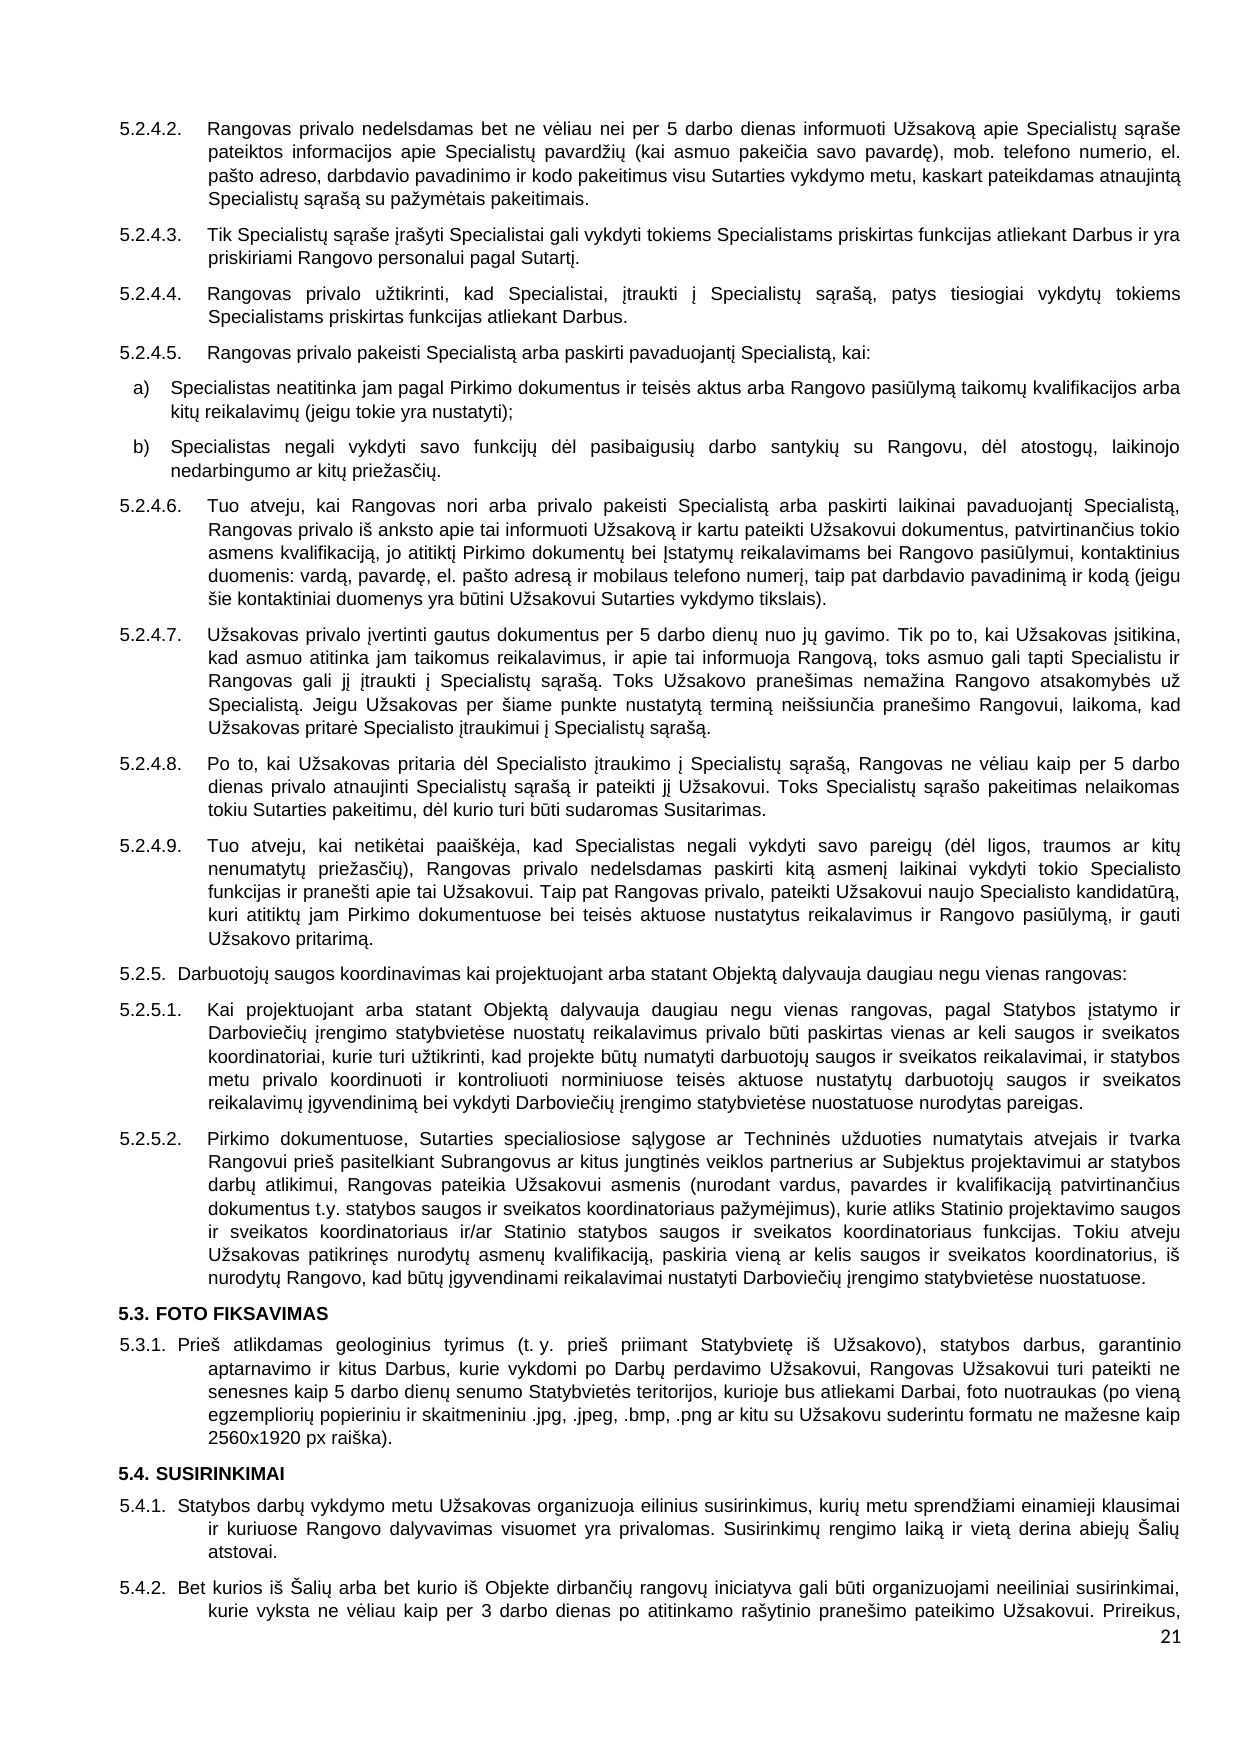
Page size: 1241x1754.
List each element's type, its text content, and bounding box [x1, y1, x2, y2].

list Rangovas privalo nedelsdamas bet ne vėliau nei per 5 darbo dienas informuoti Užsakovą apie Specialistų sąraše pateiktos informacijos apie Specialistų pavardžių (kai asmuo pakeičia savo pavardę), mob. telefono numerio, el. pašto adreso, darbdavio pavadinimo ir kodo pakeitimus visu Sutarties vykdymo metu, kaskart pateikdamas atnaujintą Specialistų sąrašą su pažymėtais pakeitimais. [119, 118, 1181, 209]
list Darbuotojų saugos koordinavimas kai projektuojant arba statant Objektą dalyvauja daugiau negu vienas rangovas: [119, 963, 1181, 985]
list Rangovas privalo pakeisti Specialistą arba paskirti pavaduojantį Specialistą, kai: [119, 341, 1181, 363]
list Kai projektuojant arba statant Objektą dalyvauja daugiau negu vienas rangovas, pagal Statybos įstatymo ir Darboviečių įrengimo statybvietėse nuostatų reikalavimus privalo būti paskirtas vienas ar keli saugos ir sveikatos koordinatoriai, kurie turi užtikrinti, kad projekte būtų numatyti darbuotojų saugos ir sveikatos reikalavimai, ir statybos metu privalo koordinuoti ir kontroliuoti norminiuose teisės aktuose nustatytų darbuotojų saugos ir sveikatos reikalavimų įgyvendinimą bei vykdyti Darboviečių įrengimo statybvietėse nuostatuose nurodytas pareigas. [119, 999, 1181, 1113]
subtitle Susirinkimai [118, 1463, 1181, 1484]
subtitle Foto fiksavimas [118, 1303, 1181, 1324]
list Užsakovas privalo įvertinti gautus dokumentus per 5 darbo dienų nuo jų gavimo. Tik po to, kai Užsakovas įsitikina, kad asmuo atitinka jam taikomus reikalavimus, ir apie tai informuoja Rangovą, toks asmuo gali tapti Specialistu ir Rangovas gali jį įtraukti į Specialistų sąrašą. Toks Užsakovo pranešimas nemažina Rangovo atsakomybės už Specialistą. Jeigu Užsakovas per šiame punkte nustatytą terminą neišsiunčia pranešimo Rangovui, laikoma, kad Užsakovas pritarė Specialisto įtraukimui į Specialistų sąrašą. [119, 624, 1181, 738]
list Prieš atlikdamas geologinius tyrimus (t. y. prieš priimant Statybvietę iš Užsakovo), statybos darbus, garantinio aptarnavimo ir kitus Darbus, kurie vykdomi po Darbų perdavimo Užsakovui, Rangovas Užsakovui turi pateikti ne senesnes kaip 5 darbo dienų senumo Statybvietės teritorijos, kurioje bus atliekami Darbai, foto nuotraukas (po vieną egzempliorių popieriniu ir skaitmeniniu .jpg, .jpeg, .bmp, .png ar kitu su Užsakovu suderintu formatu ne mažesne kaip 2560x1920 px raiška). [119, 1334, 1181, 1449]
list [119, 1577, 1181, 1621]
list Statybos darbų vykdymo metu Užsakovas organizuoja eilinius susirinkimus, kurių metu sprendžiami einamieji klausimai ir kuriuose Rangovo dalyvavimas visuomet yra privalomas. Susirinkimų rengimo laiką ir vietą derina abiejų Šalių atstovai. [119, 1494, 1181, 1562]
list Specialistas neatitinka jam pagal Pirkimo dokumentus ir teisės aktus arba Rangovo pasiūlymą taikomų kvalifikacijos arba kitų reikalavimų (jeigu tokie yra nustatyti); [133, 377, 1181, 422]
list Rangovas privalo užtikrinti, kad Specialistai, įtraukti į Specialistų sąrašą, patys tiesiogiai vykdytų tokiems Specialistams priskirtas funkcijas atliekant Darbus. [119, 282, 1181, 327]
list Specialistas negali vykdyti savo funkcijų dėl pasibaigusių darbo santykių su Rangovu, dėl atostogų, laikinojo nedarbingumo ar kitų priežasčių. [133, 436, 1181, 481]
list Tuo atveju, kai netikėtai paaiškėja, kad Specialistas negali vykdyti savo pareigų (dėl ligos, traumos ar kitų nenumatytų priežasčių), Rangovas privalo nedelsdamas paskirti kitą asmenį laikinai vykdyti tokio Specialisto funkcijas ir pranešti apie tai Užsakovui. Taip pat Rangovas privalo, pateikti Užsakovui naujo Specialisto kandidatūrą, kuri atitiktų jam Pirkimo dokumentuose bei teisės aktuose nustatytus reikalavimus ir Rangovo pasiūlymą, ir gauti Užsakovo pritarimą. [119, 834, 1181, 949]
list Tuo atveju, kai Rangovas nori arba privalo pakeisti Specialistą arba paskirti laikinai pavaduojantį Specialistą, Rangovas privalo iš anksto apie tai informuoti Užsakovą ir kartu pateikti Užsakovui dokumentus, patvirtinančius tokio asmens kvalifikaciją, jo atitiktį Pirkimo dokumentų bei Įstatymų reikalavimams bei Rangovo pasiūlymui, kontaktinius duomenis: vardą, pavardę, el. pašto adresą ir mobilaus telefono numerį, taip pat darbdavio pavadinimą ir kodą (jeigu šie kontaktiniai duomenys yra būtini Užsakovui Sutarties vykdymo tikslais). [119, 495, 1181, 609]
list Tik Specialistų sąraše įrašyti Specialistai gali vykdyti tokiems Specialistams priskirtas funkcijas atliekant Darbus ir yra priskiriami Rangovo personalui pagal Sutartį. [119, 223, 1181, 268]
list Po to, kai Užsakovas pritaria dėl Specialisto įtraukimo į Specialistų sąrašą, Rangovas ne vėliau kaip per 5 darbo dienas privalo atnaujinti Specialistų sąrašą ir pateikti jį Užsakovui. Toks Specialistų sąrašo pakeitimas nelaikomas tokiu Sutarties pakeitimu, dėl kurio turi būti sudaromas Susitarimas. [119, 752, 1181, 820]
list Pirkimo dokumentuose, Sutarties specialiosiose sąlygose ar Techninės užduoties numatytais atvejais ir tvarka Rangovui prieš pasitelkiant Subrangovus ar kitus jungtinės veiklos partnerius ar Subjektus projektavimui ar statybos darbų atlikimui, Rangovas pateikia Užsakovui asmenis (nurodant vardus, pavardes ir kvalifikaciją patvirtinančius dokumentus t.y. statybos saugos ir sveikatos koordinatoriaus pažymėjimus), kurie atliks Statinio projektavimo saugos ir sveikatos koordinatoriaus ir/ar Statinio statybos saugos ir sveikatos koordinatoriaus funkcijas. Tokiu atveju Užsakovas patikrinęs nurodytų asmenų kvalifikaciją, paskiria vieną ar kelis saugos ir sveikatos koordinatorius, iš nurodytų Rangovo, kad būtų įgyvendinami reikalavimai nustatyti Darboviečių įrengimo statybvietėse nuostatuose. [119, 1128, 1181, 1288]
